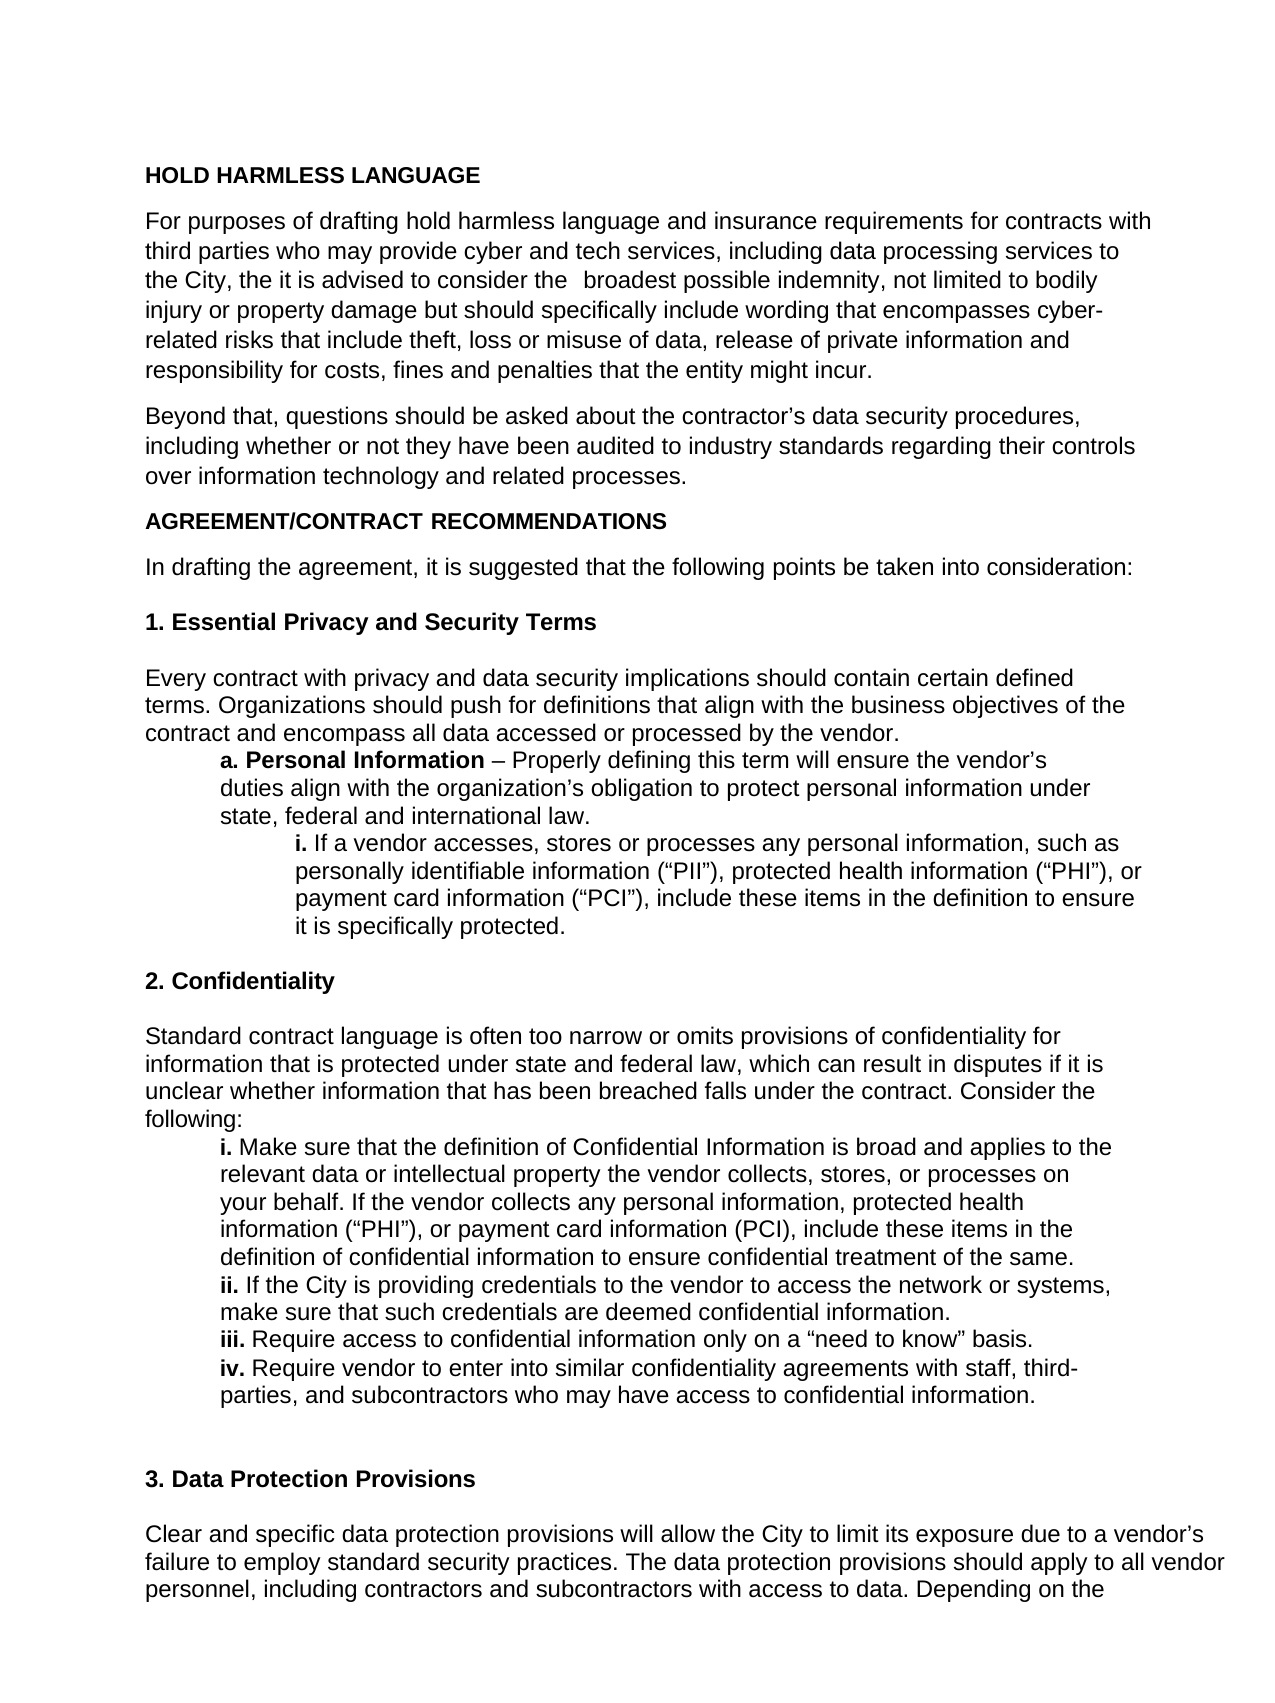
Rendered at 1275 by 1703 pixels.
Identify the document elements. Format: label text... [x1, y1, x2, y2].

text For purposes of drafting hold harmless language and insurance requirements for contracts with third parties who may provide cyber and tech services, including data processing services to the City, the it is advised to consider the broadest possible indemnity, not limited to bodily injury or property damage but should specifically include wording that encompasses cyber- related risks that include theft, loss or misuse of data, release of private information and responsibility for costs, fines and penalties that the entity might incur. [145, 207, 1152, 383]
list If the City is providing credentials to the vendor to access the network or systems, make sure that such credentials are deemed confidential information. [220, 1271, 1111, 1326]
text Every contract with privacy and data security implications should contain certain defined terms. Organizations should push for definitions that align with the business objectives of the contract and encompass all data accessed or processed by the vendor. [145, 663, 1140, 746]
list Personal Information – Properly defining this term will ensure the vendor’s duties align with the organization’s obligation to protect personal information under state, federal and international law. [220, 746, 1117, 829]
subtitle Confidentiality [145, 967, 1248, 995]
list If a vendor accesses, stores or processes any personal information, such as personally identifiable information (“PII”), protected health information (“PHI”), or payment card information (“PCI”), include these items in the definition to ensure it is specifically protected. [294, 829, 1142, 939]
list Require vendor to enter into similar confidentiality agreements with staff, third- parties, and subcontractors who may have access to confidential information. [219, 1353, 1079, 1409]
subtitle Data Protection Provisions [145, 1465, 1248, 1492]
text Beyond that, questions should be asked about the contractor’s data security procedures, including whether or not they have been audited to industry standards regarding their controls over information technology and related processes. [145, 402, 1159, 489]
text HOLD HARMLESS LANGUAGE [145, 162, 1248, 188]
list Make sure that the definition of Confidential Information is broad and applies to the relevant data or intellectual property the vendor collects, stores, or processes on your behalf. If the vendor collects any personal information, protected health information (“PHI”), or payment card information (PCI), include these items in the definition of confidential information to ensure confidential treatment of the same. [219, 1133, 1123, 1271]
list Require access to confidential information only on a “need to know” basis. [220, 1326, 1248, 1353]
subtitle Essential Privacy and Security Terms [145, 608, 1248, 636]
text Clear and specific data protection provisions will allow the City to limit its exposure due to a vendor’s failure to employ standard security practices. The data protection provisions should apply to all vendor personnel, including contractors and subcontractors with access to data. Depending on the [145, 1520, 1248, 1603]
text AGREEMENT/CONTRACT RECOMMENDATIONS [145, 508, 1248, 534]
text Standard contract language is often too narrow or omits provisions of confidentiality for information that is protected under state and federal law, which can result in disputes if it is unclear whether information that has been breached falls under the contract. Consider the following: [145, 1022, 1159, 1132]
text In drafting the agreement, it is suggested that the following points be taken into consideration: [145, 553, 1248, 581]
